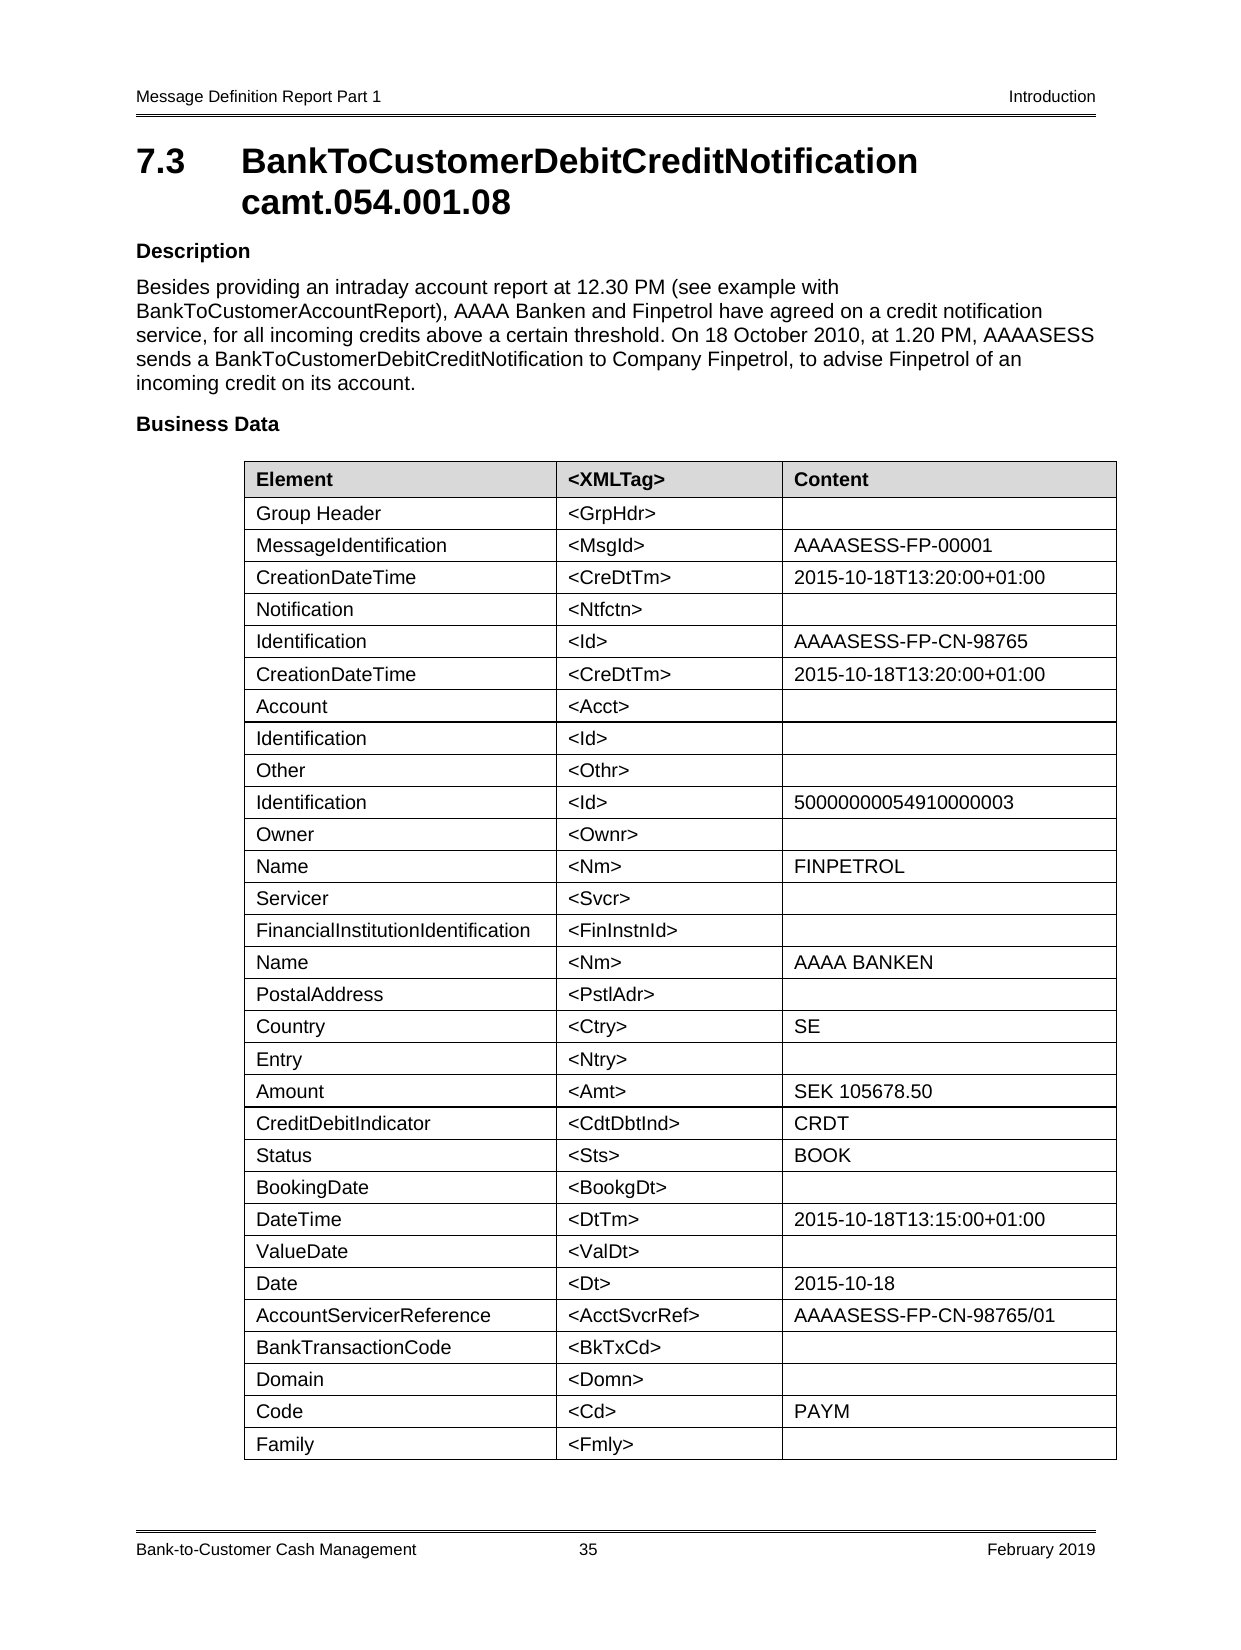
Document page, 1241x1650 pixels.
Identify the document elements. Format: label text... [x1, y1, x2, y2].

table_cell [783, 1236, 1116, 1267]
table_cell Name [245, 851, 556, 882]
table_cell <Id> [557, 723, 782, 753]
table_cell <Acct> [557, 690, 782, 721]
table_cell [783, 723, 1116, 753]
table_cell SE [783, 1011, 1116, 1042]
table_cell <CreDtTm> [557, 562, 782, 593]
table_cell ValueDate [245, 1236, 556, 1267]
table_cell <Svcr> [557, 883, 782, 914]
table_cell <PstlAdr> [557, 979, 782, 1010]
table_cell Owner [245, 819, 556, 850]
table_cell DateTime [245, 1204, 556, 1235]
table_cell <Ownr> [557, 819, 782, 850]
table_cell CreditDebitIndicator [245, 1108, 556, 1138]
table_cell AAAASESS-FP-CN-98765 [783, 626, 1116, 657]
table_header Element [245, 462, 556, 497]
table_cell <GrpHdr> [557, 498, 782, 529]
table_cell PostalAddress [245, 979, 556, 1010]
table_cell 2015-10-18T13:20:00+01:00 [783, 658, 1116, 689]
table_cell <Id> [557, 626, 782, 657]
text Business Data [136, 412, 1104, 436]
table_cell AAAASESS-FP-00001 [783, 530, 1116, 561]
table_cell Code [245, 1396, 556, 1427]
table_cell [783, 498, 1116, 529]
table_cell Domain [245, 1364, 556, 1395]
table_cell Date [245, 1268, 556, 1299]
table_cell [783, 594, 1116, 625]
table_cell [783, 1364, 1116, 1395]
table_cell 2015-10-18T13:20:00+01:00 [783, 562, 1116, 593]
table_cell AccountServicerReference [245, 1300, 556, 1331]
table_cell <FinInstnId> [557, 915, 782, 946]
table_cell <BkTxCd> [557, 1332, 782, 1363]
table_cell [783, 819, 1116, 850]
table_cell [783, 1043, 1116, 1074]
table_cell [783, 883, 1116, 914]
table_cell Name [245, 947, 556, 978]
table_cell [783, 979, 1116, 1010]
table_cell CreationDateTime [245, 562, 556, 593]
table_cell <Id> [557, 787, 782, 818]
table_cell 2015-10-18T13:15:00+01:00 [783, 1204, 1116, 1235]
table_cell CreationDateTime [245, 658, 556, 689]
table_cell [783, 1428, 1116, 1459]
table_cell PAYM [783, 1396, 1116, 1427]
table_cell CRDT [783, 1108, 1116, 1138]
table_cell <Nm> [557, 851, 782, 882]
table_cell Identification [245, 723, 556, 753]
table_cell <CreDtTm> [557, 658, 782, 689]
table_cell Other [245, 755, 556, 786]
table_cell 50000000054910000003 [783, 787, 1116, 818]
table_cell Family [245, 1428, 556, 1459]
table_cell BookingDate [245, 1172, 556, 1203]
table_cell <Domn> [557, 1364, 782, 1395]
table_cell <Dt> [557, 1268, 782, 1299]
table_cell SEK 105678.50 [783, 1075, 1116, 1106]
table_cell Amount [245, 1075, 556, 1106]
table_cell <MsgId> [557, 530, 782, 561]
table_cell Status [245, 1140, 556, 1171]
table_cell [783, 755, 1116, 786]
table_cell Identification [245, 626, 556, 657]
table_cell [783, 1172, 1116, 1203]
table_cell Account [245, 690, 556, 721]
table_cell <Fmly> [557, 1428, 782, 1459]
table_cell <ValDt> [557, 1236, 782, 1267]
table_cell <Ntry> [557, 1043, 782, 1074]
table_cell Entry [245, 1043, 556, 1074]
text Description [136, 239, 1104, 263]
table_cell [783, 690, 1116, 721]
table_cell Group Header [245, 498, 556, 529]
table_cell <CdtDbtInd> [557, 1108, 782, 1138]
table_cell <DtTm> [557, 1204, 782, 1235]
table_cell 2015-10-18 [783, 1268, 1116, 1299]
table_header <XMLTag> [557, 462, 782, 497]
table_cell BankTransactionCode [245, 1332, 556, 1363]
table_cell <Amt> [557, 1075, 782, 1106]
table_cell <AcctSvcrRef> [557, 1300, 782, 1331]
subtitle BankToCustomerDebitCreditNotification camt.054.001.08 [136, 141, 1104, 222]
table_cell <Nm> [557, 947, 782, 978]
table_cell [783, 915, 1116, 946]
table_cell FinancialInstitutionIdentification [245, 915, 556, 946]
table_cell MessageIdentification [245, 530, 556, 561]
table_cell <Ntfctn> [557, 594, 782, 625]
table_cell FINPETROL [783, 851, 1116, 882]
table_cell [783, 1332, 1116, 1363]
table_cell <BookgDt> [557, 1172, 782, 1203]
table_cell Identification [245, 787, 556, 818]
table_cell Country [245, 1011, 556, 1042]
table_cell AAAASESS-FP-CN-98765/01 [783, 1300, 1116, 1331]
table_cell BOOK [783, 1140, 1116, 1171]
table_cell <Cd> [557, 1396, 782, 1427]
table_cell <Sts> [557, 1140, 782, 1171]
table_cell <Ctry> [557, 1011, 782, 1042]
table_header Content [783, 462, 1116, 497]
table_cell AAAA BANKEN [783, 947, 1116, 978]
table_cell <Othr> [557, 755, 782, 786]
table_cell Notification [245, 594, 556, 625]
text Besides providing an intraday account report at 12.30 PM (see example with BankToCustomerAccountReport), AAAA Banken and Finpetrol have agreed on a credit notification service, for all incoming credits above a certain threshold. On 18 October 2010, at 1.20 PM, AAAASESS sends a BankToCustomerDebitCreditNotification to Company Finpetrol, to advise Finpetrol of an incoming credit on its account. [136, 275, 1104, 395]
table_cell Servicer [245, 883, 556, 914]
